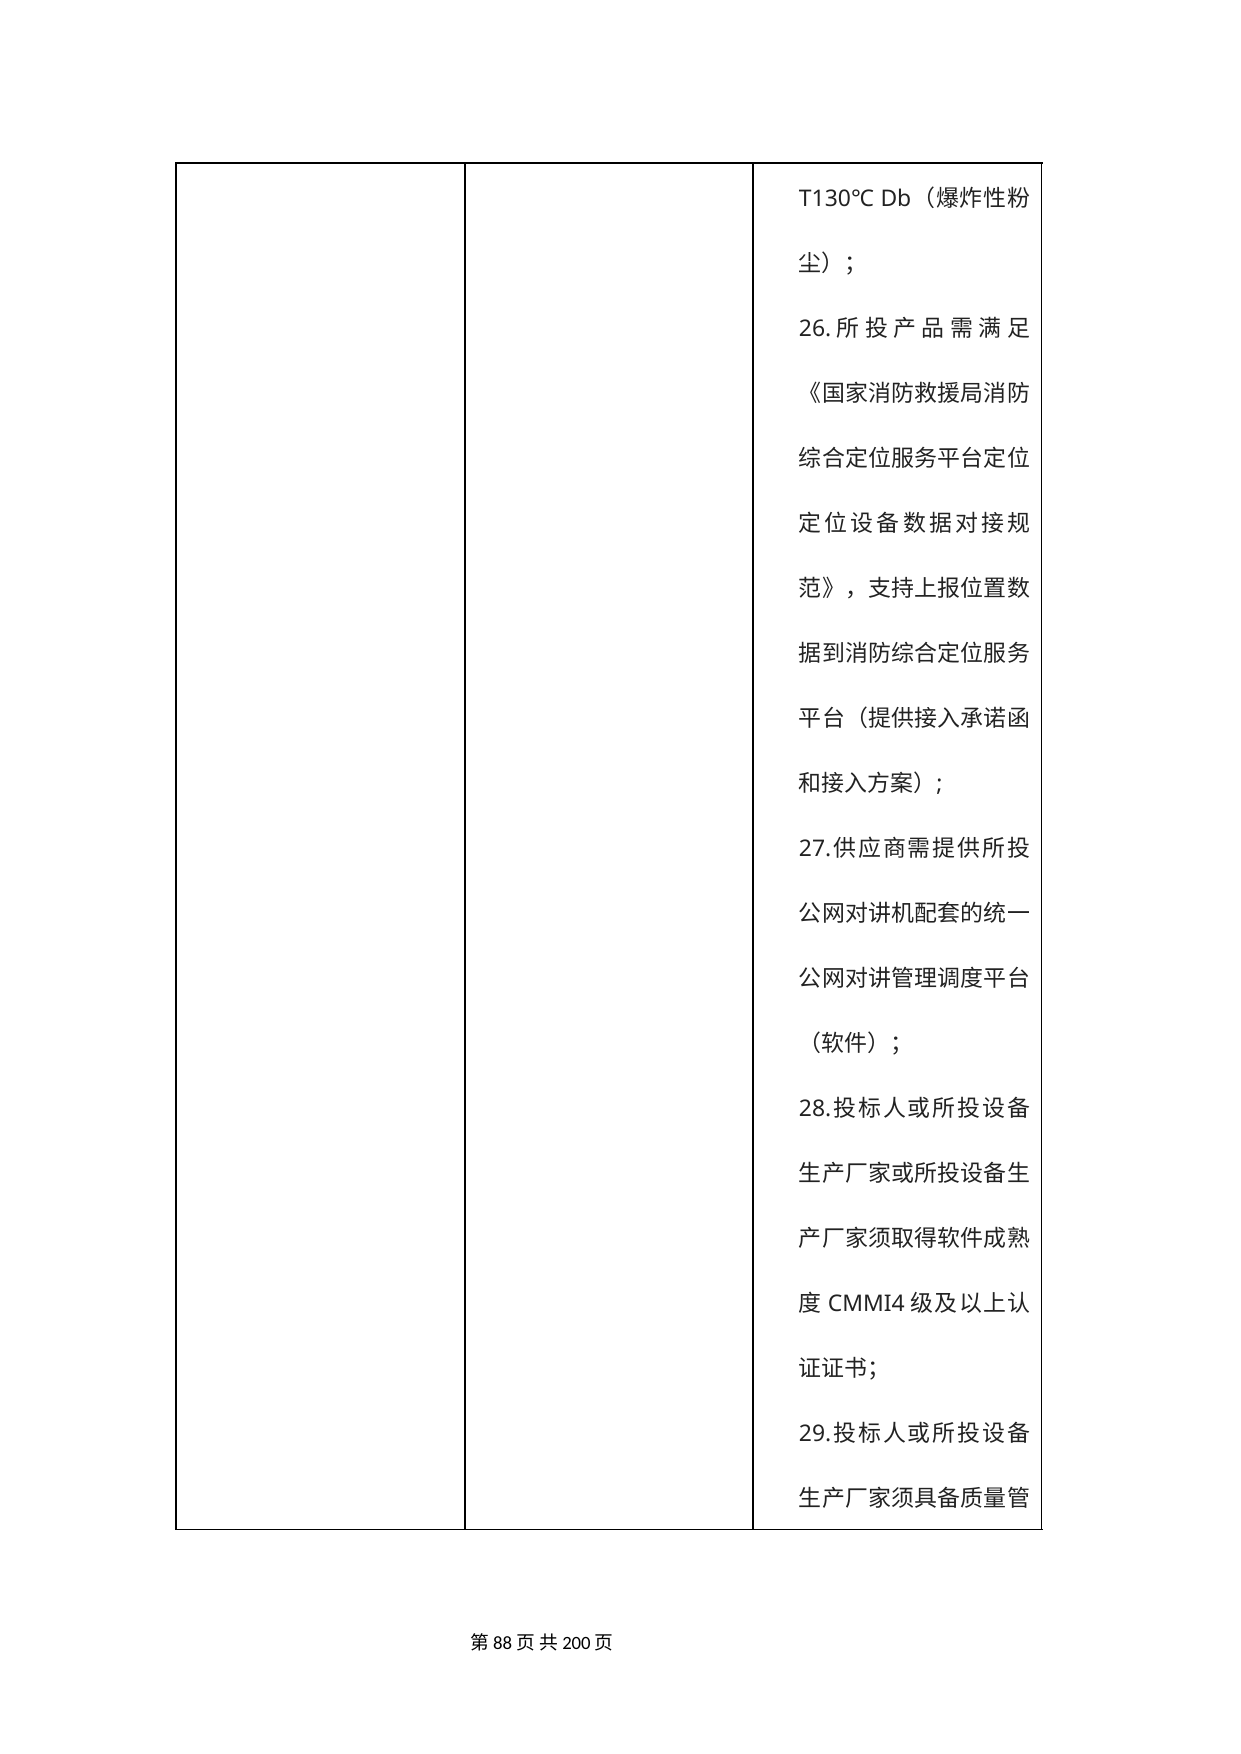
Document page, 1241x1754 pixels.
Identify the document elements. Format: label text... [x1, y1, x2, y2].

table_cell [754, 164, 1041, 1528]
table_cell [466, 164, 752, 1528]
table_cell 1 [177, 164, 464, 1528]
